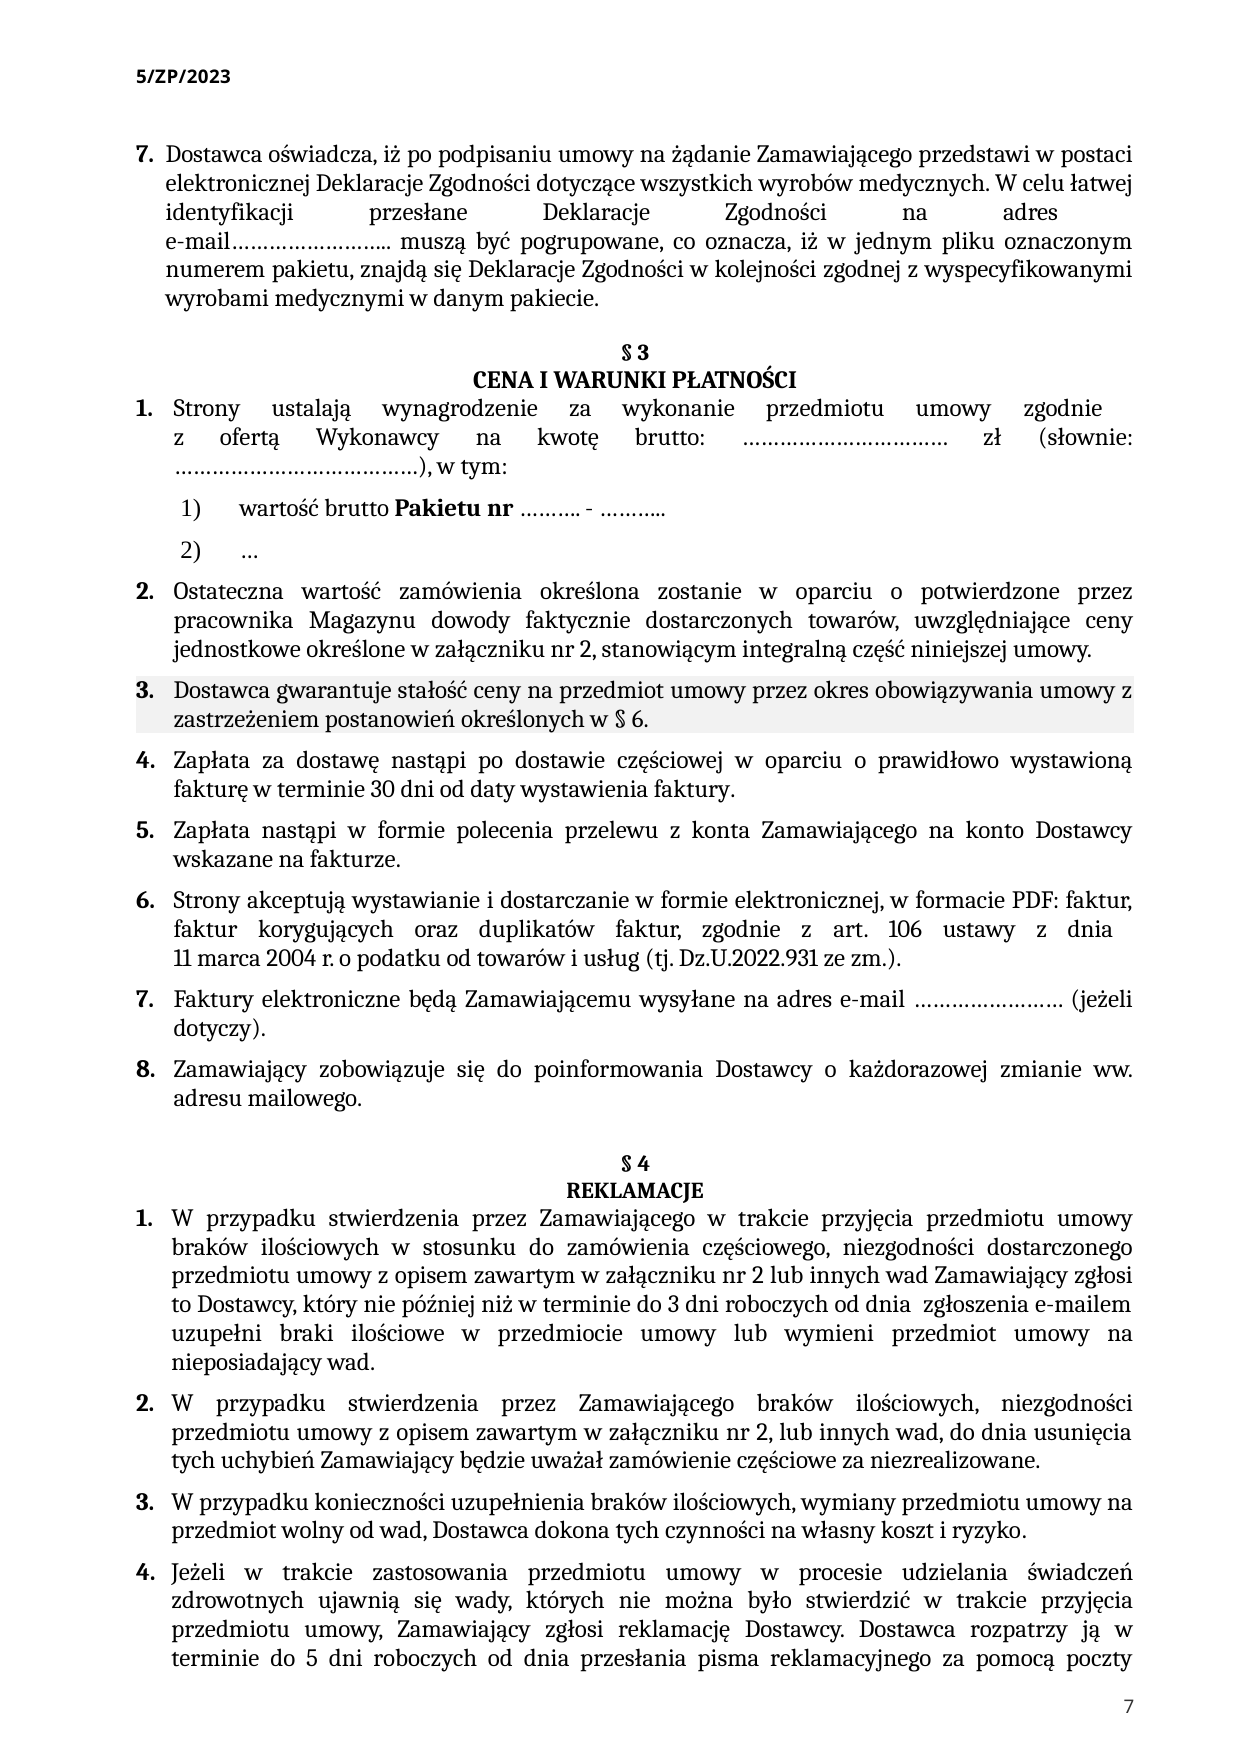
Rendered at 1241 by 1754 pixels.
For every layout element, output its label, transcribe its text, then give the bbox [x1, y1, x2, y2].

list Zamawiający zobowiązuje się do poinformowania Dostawcy o każdorazowej zmianie ww. adresu mailowego. [136, 1055, 1134, 1112]
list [136, 1558, 1134, 1673]
list Strony ustalają wynagrodzenie za wykonanie przedmiotu umowy zgodnie z ofertą Wykonawcy na kwotę brutto: …………………………… zł (słownie:…………………………………), w tym: [136, 394, 1133, 481]
subtitle § 4 [136, 1151, 1134, 1177]
list … [180, 535, 1134, 565]
subtitle Reklamacje [136, 1177, 1134, 1204]
list W przypadku stwierdzenia przez Zamawiającego braków ilościowych, niezgodności przedmiotu umowy z opisem zawartym w załączniku nr 2, lub innych wad, do dnia usunięcia tych uchybień Zamawiający będzie uważał zamówienie częściowe za niezrealizowane. [136, 1389, 1134, 1475]
subtitle § 3 [136, 339, 1133, 366]
list W przypadku stwierdzenia przez Zamawiającego w trakcie przyjęcia przedmiotu umowy braków ilościowych w stosunku do zamówienia częściowego, niezgodności dostarczonego przedmiotu umowy z opisem zawartym w załączniku nr 2 lub innych wad Zamawiający zgłosi to Dostawcy, który nie później niż w terminie do 3 dni roboczych od dnia zgłoszenia e-mailem uzupełni braki ilościowe w przedmiocie umowy lub wymieni przedmiot umowy na nieposiadający wad. [136, 1204, 1134, 1376]
list Faktury elektroniczne będą Zamawiającemu wysyłane na adres e-mail …………………… (jeżeli dotyczy). [136, 985, 1134, 1042]
list Zapłata za dostawę nastąpi po dostawie częściowej w oparciu o prawidłowo wystawioną fakturę w terminie 30 dni od daty wystawienia faktury. [136, 746, 1134, 803]
list wartość brutto Pakietu nr ………. - ……….. [180, 493, 1134, 523]
list Zapłata nastąpi w formie polecenia przelewu z konta Zamawiającego na konto Dostawcy wskazane na fakturze. [136, 816, 1134, 873]
list Dostawca gwarantuje stałość ceny na przedmiot umowy przez okres obowiązywania umowy z zastrzeżeniem postanowień określonych w § 6. [136, 676, 1134, 733]
list W przypadku konieczności uzupełnienia braków ilościowych, wymiany przedmiotu umowy na przedmiot wolny od wad, Dostawca dokona tych czynności na własny koszt i ryzyko. [136, 1488, 1134, 1545]
list Dostawca oświadcza, iż po podpisaniu umowy na żądanie Zamawiającego przedstawi w postaci elektronicznej Deklaracje Zgodności dotyczące wszystkich wyrobów medycznych. W celu łatwej identyfikacji przesłane Deklaracje Zgodności na adres e-mail…………………….. muszą być pogrupowane, co oznacza, iż w jednym pliku oznaczonym numerem pakietu, znajdą się Deklaracje Zgodności w kolejności zgodnej z wyspecyfikowanymi wyrobami medycznymi w danym pakiecie. [136, 140, 1134, 313]
list Ostateczna wartość zamówienia określona zostanie w oparciu o potwierdzone przez pracownika Magazynu dowody faktycznie dostarczonych towarów, uwzględniające ceny jednostkowe określone w załączniku nr 2, stanowiącym integralną część niniejszej umowy. [136, 577, 1134, 663]
text cena i warunki płatności [136, 366, 1134, 394]
list Strony akceptują wystawianie i dostarczanie w formie elektronicznej, w formacie PDF: faktur, faktur korygujących oraz duplikatów faktur, zgodnie z art. 106 ustawy z dnia 11 marca 2004 r. o podatku od towarów i usług (tj. Dz.U.2022.931 ze zm.). [136, 886, 1134, 972]
